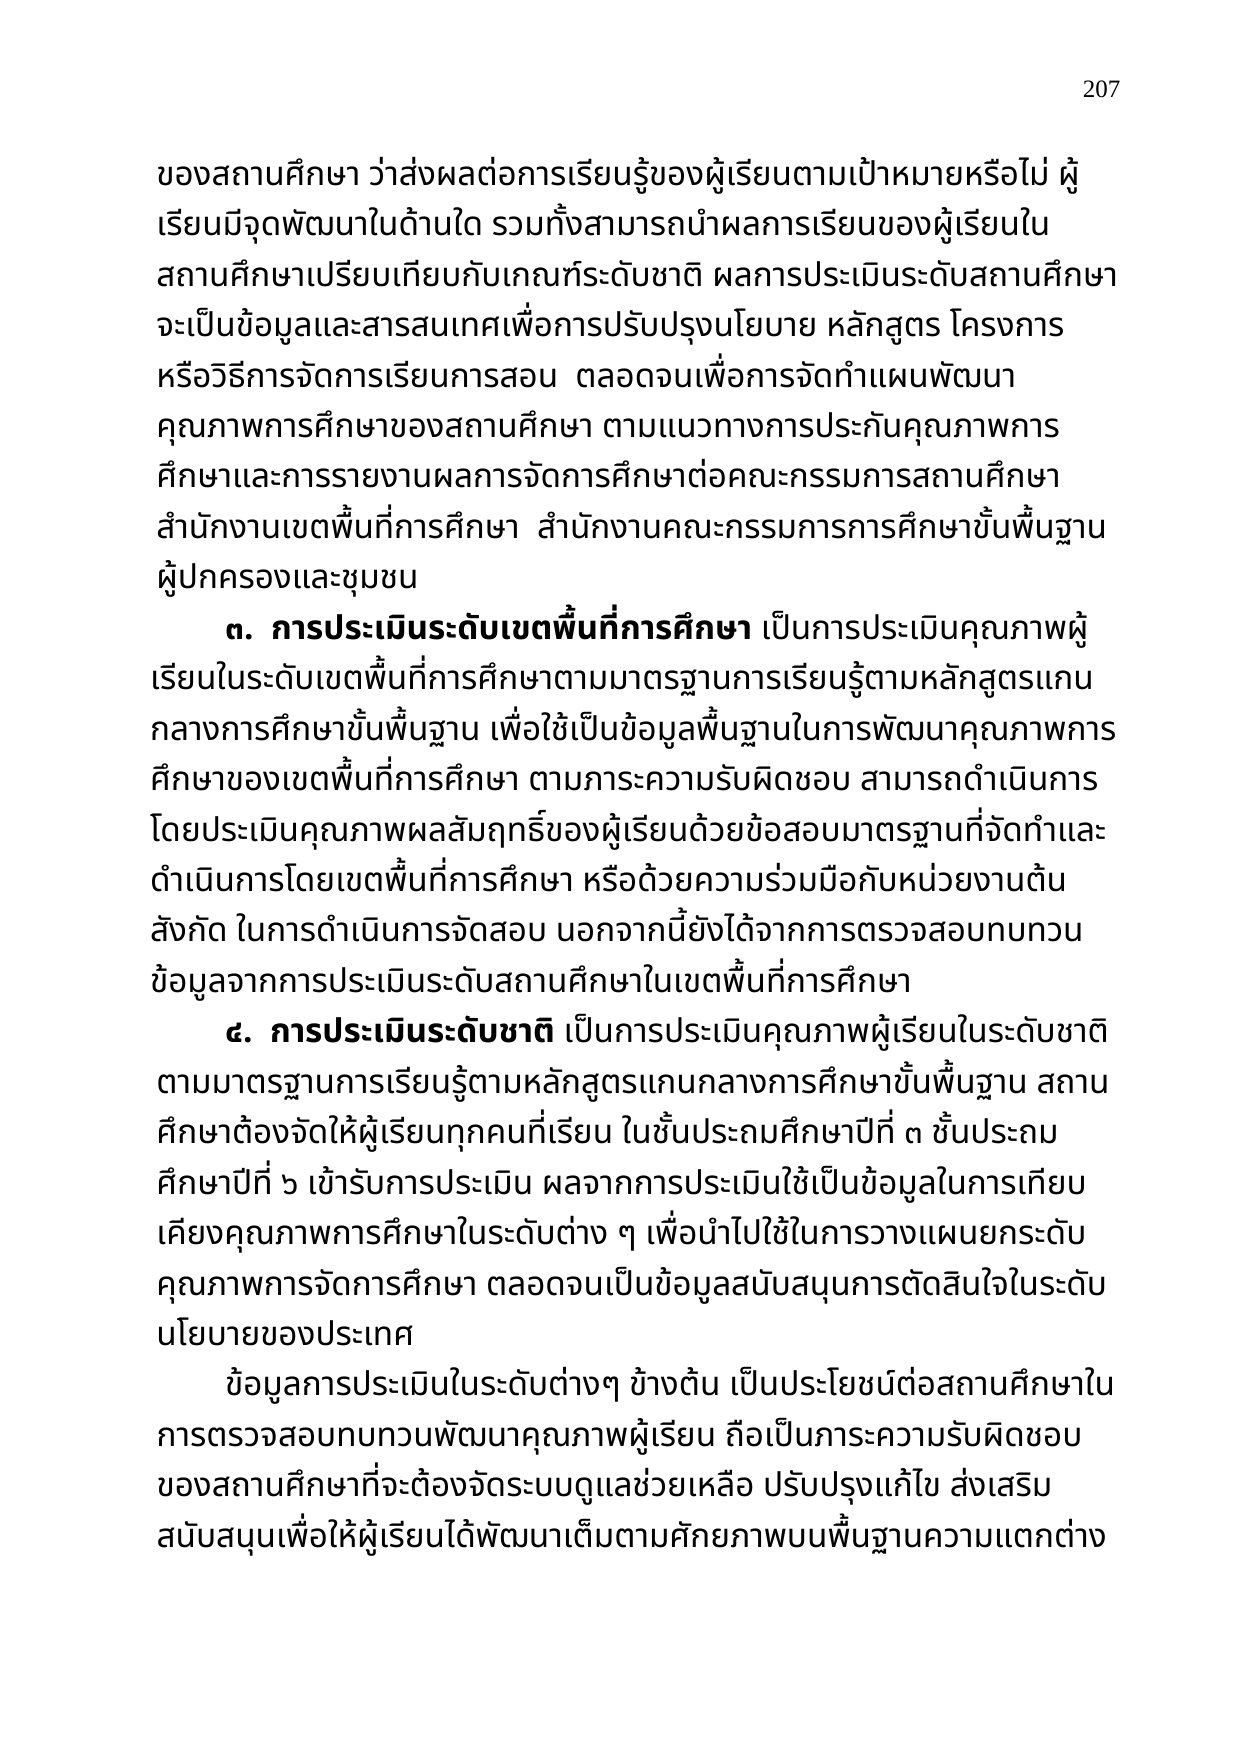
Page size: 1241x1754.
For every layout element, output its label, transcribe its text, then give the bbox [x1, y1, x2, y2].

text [156, 1360, 1120, 1562]
text ๓. การประเมินระดับเขตพื้นที่การศึกษา เป็นการประเมินคุณภาพผู้เรียนในระดับเขตพื้นที่การศึกษาตามมาตรฐานการเรียนรู้ตามหลักสูตรแกนกลางการศึกษาขั้นพื้นฐาน เพื่อใช้เป็นข้อมูลพื้นฐานในการพัฒนาคุณภาพการศึกษาของเขตพื้นที่การศึกษา ตามภาระความรับผิดชอบ สามารถดำเนินการโดยประเมินคุณภาพผลสัมฤทธิ์ของผู้เรียนด้วยข้อสอบมาตรฐานที่จัดทำและดำเนินการโดยเขตพื้นที่การศึกษา หรือด้วยความร่วมมือกับหน่วยงานต้นสังกัด ในการดำเนินการจัดสอบ นอกจากนี้ยังได้จากการตรวจสอบทบทวนข้อมูลจากการประเมินระดับสถานศึกษาในเขตพื้นที่การศึกษา [150, 604, 1120, 1007]
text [156, 150, 1120, 604]
text ๔. การประเมินระดับชาติ เป็นการประเมินคุณภาพผู้เรียนในระดับชาติตามมาตรฐานการเรียนรู้ตามหลักสูตรแกนกลางการศึกษาขั้นพื้นฐาน สถานศึกษาต้องจัดให้ผู้เรียนทุกคนที่เรียน ในชั้นประถมศึกษาปีที่ ๓ ชั้นประถมศึกษาปีที่ ๖ เข้ารับการประเมิน ผลจากการประเมินใช้เป็นข้อมูลในการเทียบเคียงคุณภาพการศึกษาในระดับต่าง ๆ เพื่อนำไปใช้ในการวางแผนยกระดับคุณภาพการจัดการศึกษา ตลอดจนเป็นข้อมูลสนับสนุนการตัดสินใจในระดับนโยบายของประเทศ [156, 1007, 1120, 1360]
